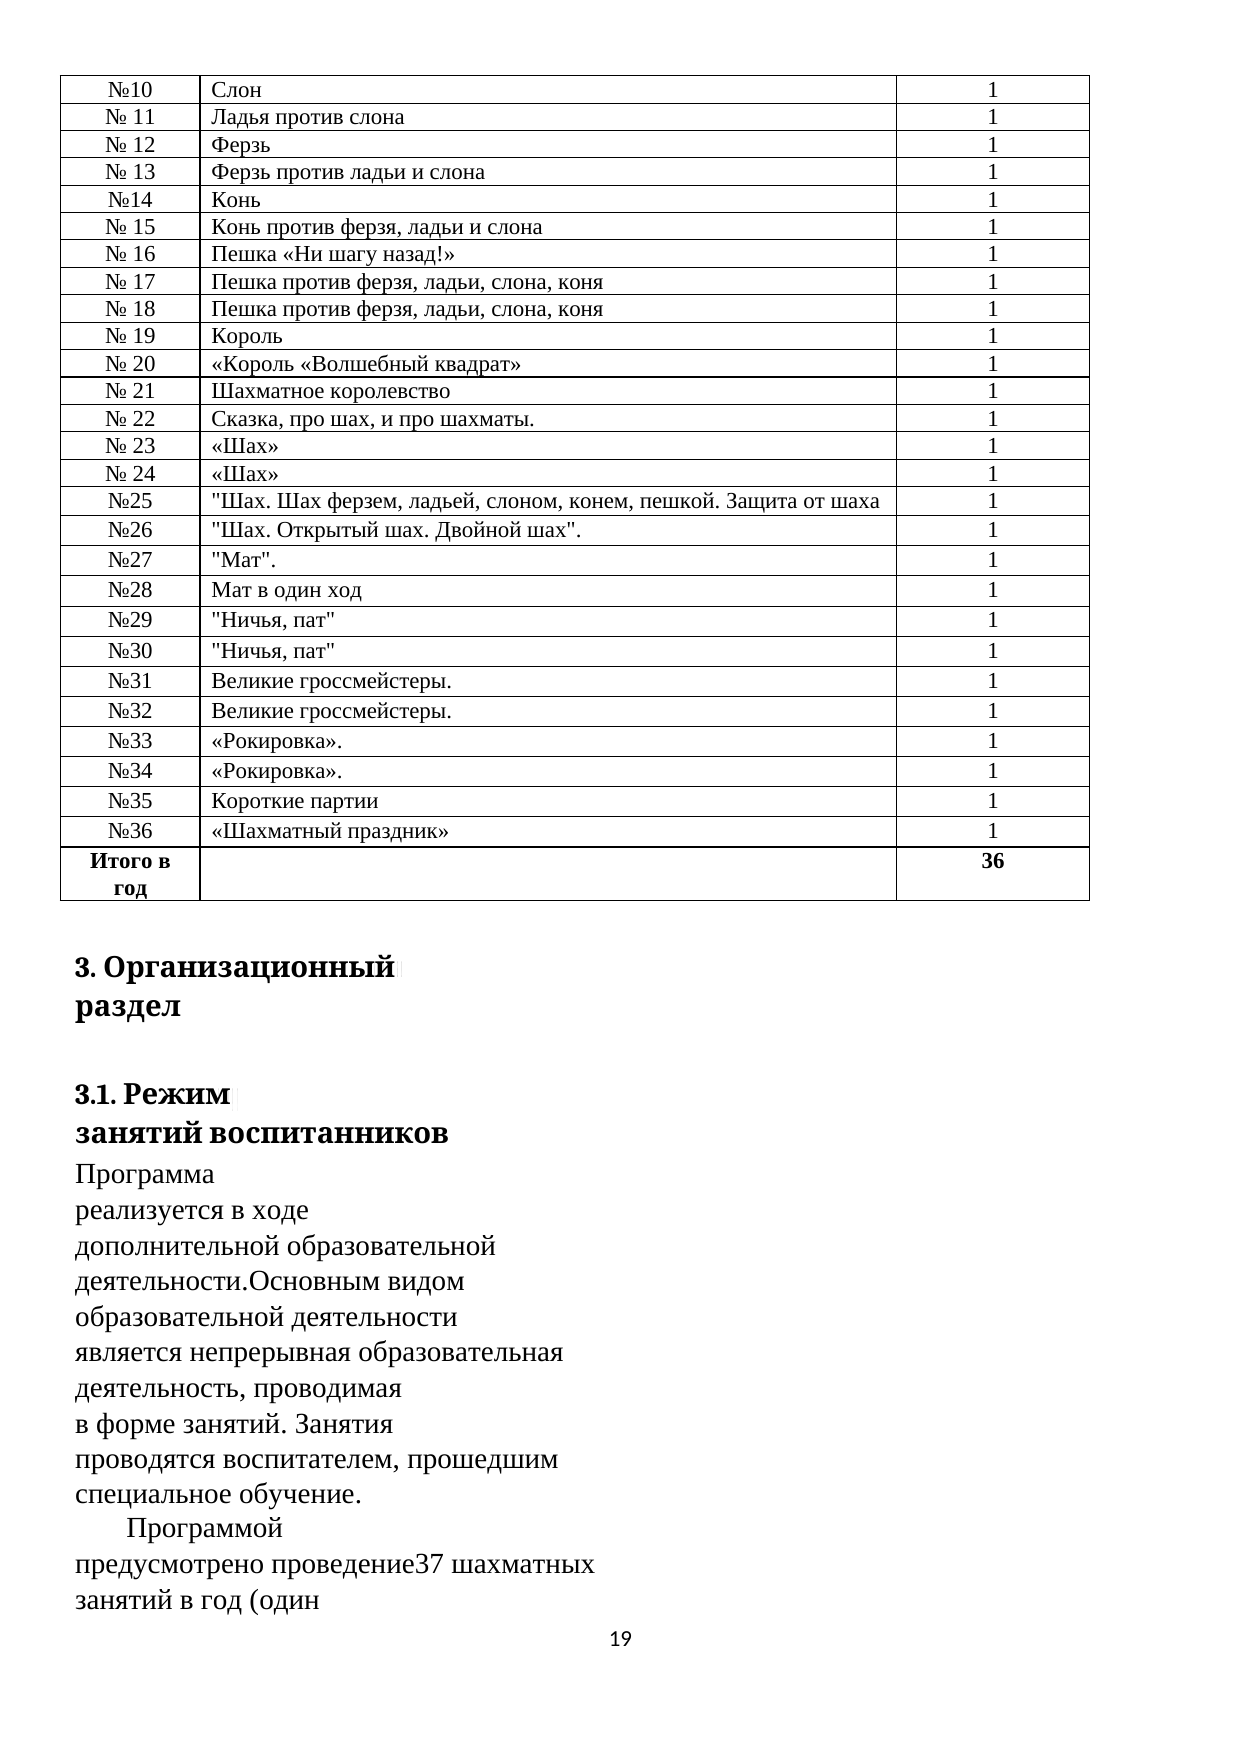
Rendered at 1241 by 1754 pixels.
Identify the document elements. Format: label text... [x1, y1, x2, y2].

table_cell Конь против ферзя, ладьи и слона [201, 213, 896, 239]
table_cell Король [201, 323, 896, 349]
table_cell № 17 [61, 268, 199, 294]
table_cell № 12 [61, 131, 199, 157]
table_cell 1 [897, 104, 1089, 130]
table_cell 1 [897, 76, 1089, 102]
table_cell "Ничья, пат" [201, 607, 896, 636]
table_cell 1 [897, 323, 1089, 349]
table_cell «Рокировка». [201, 757, 896, 786]
table_cell №30 [61, 637, 199, 666]
table_cell 1 [897, 158, 1089, 184]
table_cell № 15 [61, 213, 199, 239]
table_cell № 13 [61, 158, 199, 184]
table_cell №33 [61, 727, 199, 756]
table_cell №29 [61, 607, 199, 636]
table_cell Шахматное королевство [201, 378, 896, 404]
table_cell №14 [61, 186, 199, 212]
table_cell «Шахматный праздник» [201, 817, 896, 846]
table_cell №10 [61, 76, 199, 102]
table_cell 1 [897, 268, 1089, 294]
table_cell 1 [897, 817, 1089, 846]
table_cell Великие гроссмейстеры. [201, 667, 896, 696]
table_cell 1 [897, 546, 1089, 575]
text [75, 1509, 1165, 1616]
table_cell Конь [201, 186, 896, 212]
table_cell «Король «Волшебный квадрат» [201, 350, 896, 376]
table_cell Мат в один ход [201, 576, 896, 606]
table_cell № 23 [61, 432, 199, 458]
table_cell "Mат". [201, 546, 896, 575]
table_cell № 19 [61, 323, 199, 349]
table_cell 1 [897, 697, 1089, 726]
table_cell 1 [897, 131, 1089, 157]
table_cell 1 [897, 460, 1089, 486]
table_cell [201, 848, 896, 900]
table_cell Короткие партии [201, 787, 896, 816]
table_cell Великие гроссмейстеры. [201, 697, 896, 726]
table_cell № 20 [61, 350, 199, 376]
table_cell № 21 [61, 378, 199, 404]
text Программа разбор реализуется в ходе продолжать дополнительной образовательной имеет деятельности.Основным видом созданы образовательной деятельности когда является непрерывная образовательная групповое деятельность, проводимая декабрь в форме занятий. Занятия ситуации проводятся воспитателем, прошедшим выработать специальное обучение. [75, 1155, 1165, 1509]
table_cell «Шах» [201, 432, 896, 458]
subtitle 3.1. Режим уровня занятий воспитанников [75, 1078, 1165, 1150]
table_cell "Ничья, пат" [201, 637, 896, 666]
table_cell № 24 [61, 460, 199, 486]
table_cell № 22 [61, 405, 199, 431]
table_cell 1 [897, 240, 1089, 267]
table_cell №28 [61, 576, 199, 606]
table_cell № 18 [61, 295, 199, 322]
table_cell 1 [897, 405, 1089, 431]
table_cell 1 [897, 186, 1089, 212]
table_cell "Шах. Шах ферзем, ладьей, слоном, конем, пешкой. Защита от шаха [201, 487, 896, 515]
table_cell 1 [897, 378, 1089, 404]
table_cell Слон [201, 76, 896, 102]
table_cell 36 [897, 848, 1089, 900]
table_cell Сказка, про шах, и про шахматы. [201, 405, 896, 431]
table_cell 1 [897, 787, 1089, 816]
table_cell 1 [897, 487, 1089, 515]
table_cell 1 [897, 757, 1089, 786]
table_cell №36 [61, 817, 199, 846]
table_cell Пешка против ферзя, ладьи, слона, коня [201, 295, 896, 322]
table_cell 1 [897, 576, 1089, 606]
table_cell 1 [897, 516, 1089, 545]
table_cell 1 [897, 295, 1089, 322]
table_cell 1 [897, 432, 1089, 458]
table_cell Ферзь [201, 131, 896, 157]
table_cell 1 [897, 727, 1089, 756]
table_cell №35 [61, 787, 199, 816]
subtitle 3. Организационный мышления раздел [75, 951, 1165, 1023]
table_cell № 11 [61, 104, 199, 130]
table_cell №26 [61, 516, 199, 545]
table_cell №31 [61, 667, 199, 696]
table_cell «Шах» [201, 460, 896, 486]
table_cell 1 [897, 213, 1089, 239]
table_cell Пешка против ферзя, ладьи, слона, коня [201, 268, 896, 294]
table_cell 1 [897, 667, 1089, 696]
table_cell «Рокировка». [201, 727, 896, 756]
table_cell №27 [61, 546, 199, 575]
table_cell №25 [61, 487, 199, 515]
table_cell 1 [897, 607, 1089, 636]
table_cell №32 [61, 697, 199, 726]
table_cell 1 [897, 637, 1089, 666]
table_cell Пешка «Ни шагу назад!» [201, 240, 896, 267]
table_cell №34 [61, 757, 199, 786]
table_cell "Шах. Открытый шах. Двойной шах". [201, 516, 896, 545]
table_cell Ферзь против ладьи и слона [201, 158, 896, 184]
table_cell Итого в год [61, 848, 199, 900]
table_cell 1 [897, 350, 1089, 376]
table_cell № 16 [61, 240, 199, 267]
table_cell Ладья против слона [201, 104, 896, 130]
